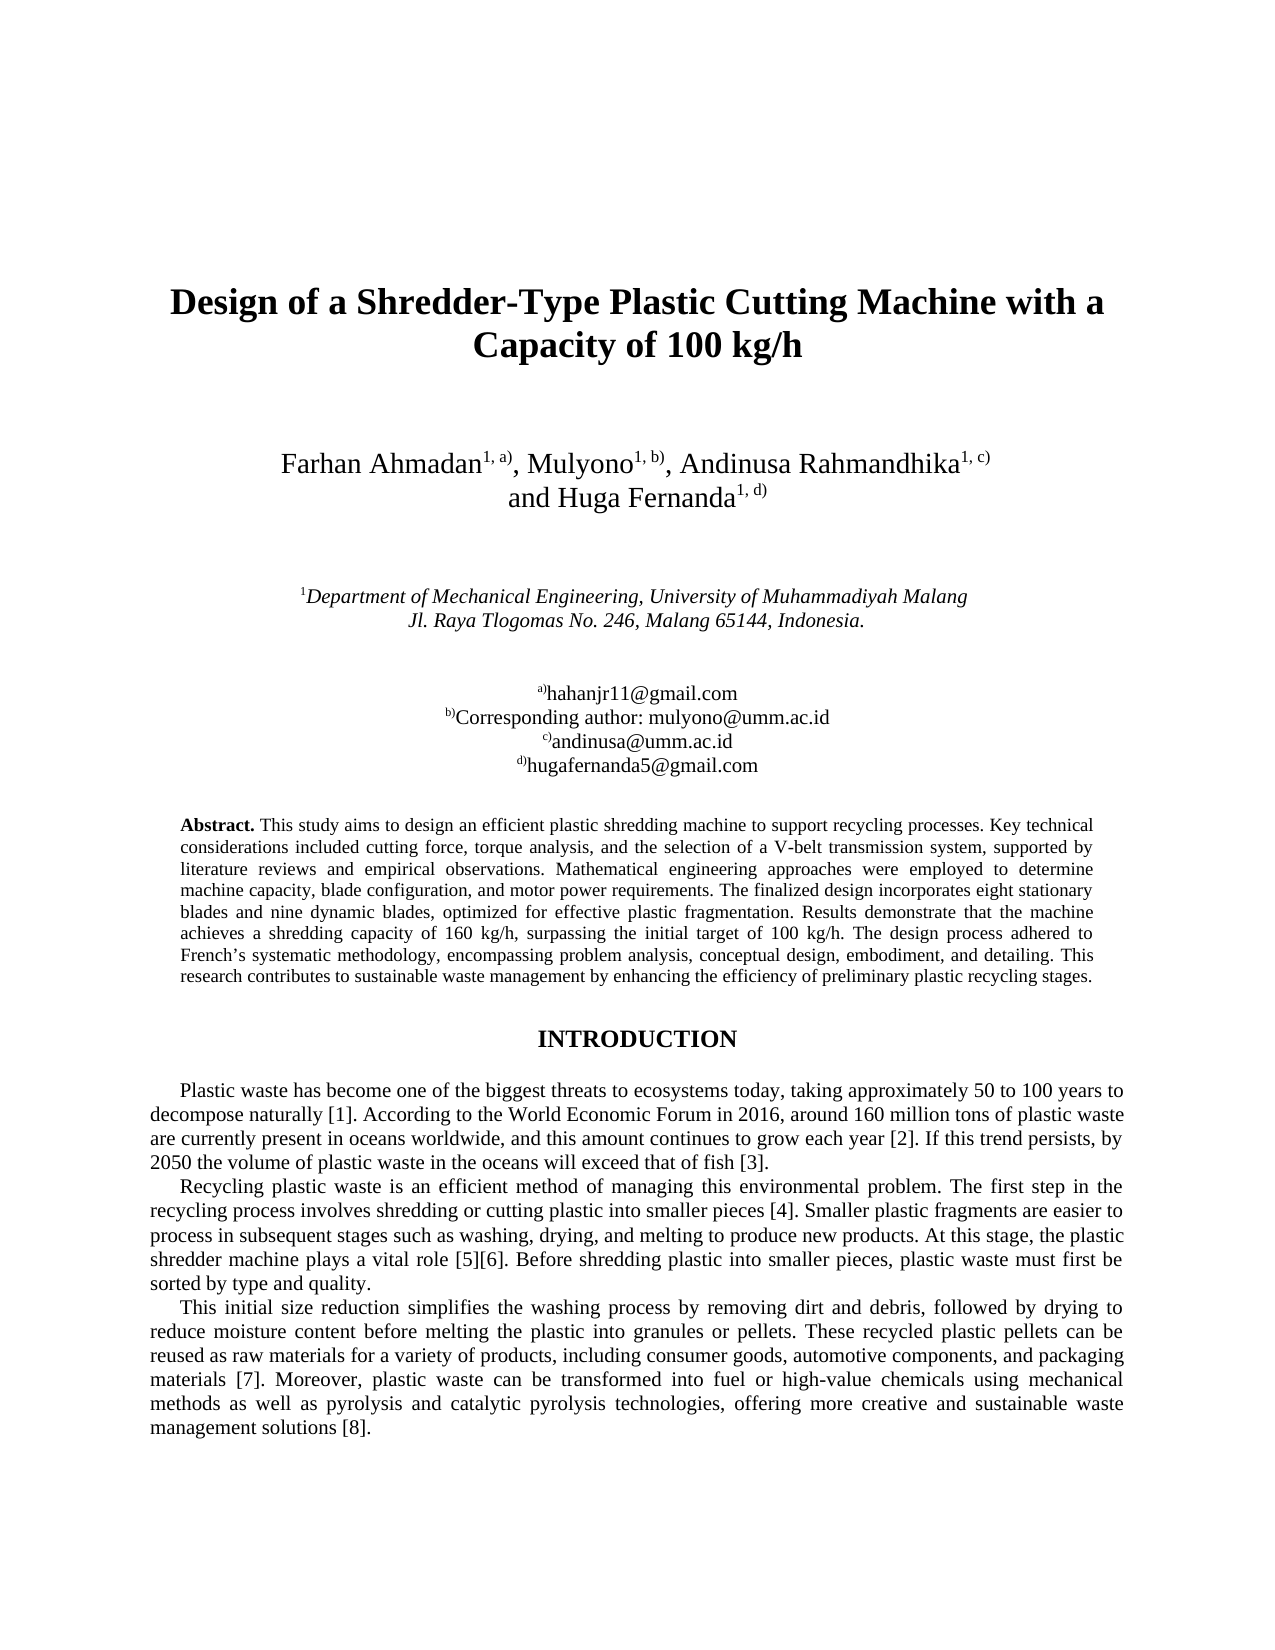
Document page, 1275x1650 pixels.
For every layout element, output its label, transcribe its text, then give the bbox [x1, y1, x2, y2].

text Farhan Ahmadan1, a), Mulyono1, b), Andinusa Rahmandhika1, c) and Huga Fernanda1, d) [150, 446, 1125, 547]
text Abstract. This study aims to design an efficient plastic shredding machine to support recycling processes. Key technical considerations included cutting force, torque analysis, and the selection of a V-belt transmission system, supported by literature reviews and empirical observations. Mathematical engineering approaches were employed to determine machine capacity, blade configuration, and motor power requirements. The finalized design incorporates eight stationary blades and nine dynamic blades, optimized for effective plastic fragmentation. Results demonstrate that the machine achieves a shredding capacity of 160 kg/h, surpassing the initial target of 100 kg/h. The design process adhered to French’s systematic methodology, encompassing problem analysis, conceptual design, embodiment, and detailing. This research contributes to sustainable waste management by enhancing the efficiency of preliminary plastic recycling stages. [180, 814, 1095, 987]
subtitle INTRODUCTION [150, 1024, 1125, 1053]
text d)hugafernanda5@gmail.com [150, 753, 1125, 777]
text Recycling plastic waste is an efficient method of managing this environmental problem. The first step in the recycling process involves shredding or cutting plastic into smaller pieces [4]. Smaller plastic fragments are easier to process in subsequent stages such as washing, drying, and melting to produce new products. At this stage, the plastic shredder machine plays a vital role [5][6]. Before shredding plastic into smaller pieces, plastic waste must first be sorted by type and quality. [150, 1174, 1125, 1295]
text c)andinusa@umm.ac.id [150, 729, 1125, 753]
text a)hahanjr11@gmail.com b)Corresponding author: mulyono@umm.ac.id [150, 657, 1125, 729]
title Design of a Shredder-Type Plastic Cutting Machine with a Capacity of 100 kg/h [150, 279, 1125, 409]
text This initial size reduction simplifies the washing process by removing dirt and debris, followed by drying to reduce moisture content before melting the plastic into granules or pellets. These recycled plastic pellets can be reused as raw materials for a variety of products, including consumer goods, automotive components, and packaging materials [7]. Moreover, plastic waste can be transformed into fuel or high-value chemicals using mechanical methods as well as pyrolysis and catalytic pyrolysis technologies, offering more creative and sustainable waste management solutions [8]. [150, 1295, 1125, 1439]
text Plastic waste has become one of the biggest threats to ecosystems today, taking approximately 50 to 100 years to decompose naturally [1]. According to the World Economic Forum in 2016, around 160 million tons of plastic waste are currently present in oceans worldwide, and this amount continues to grow each year [2]. If this trend persists, by 2050 the volume of plastic waste in the oceans will exceed that of fish [3]. [150, 1078, 1125, 1174]
text 1Department of Mechanical Engineering, University of Muhammadiyah Malang Jl. Raya Tlogomas No. 246, Malang 65144, Indonesia. [150, 584, 1125, 632]
